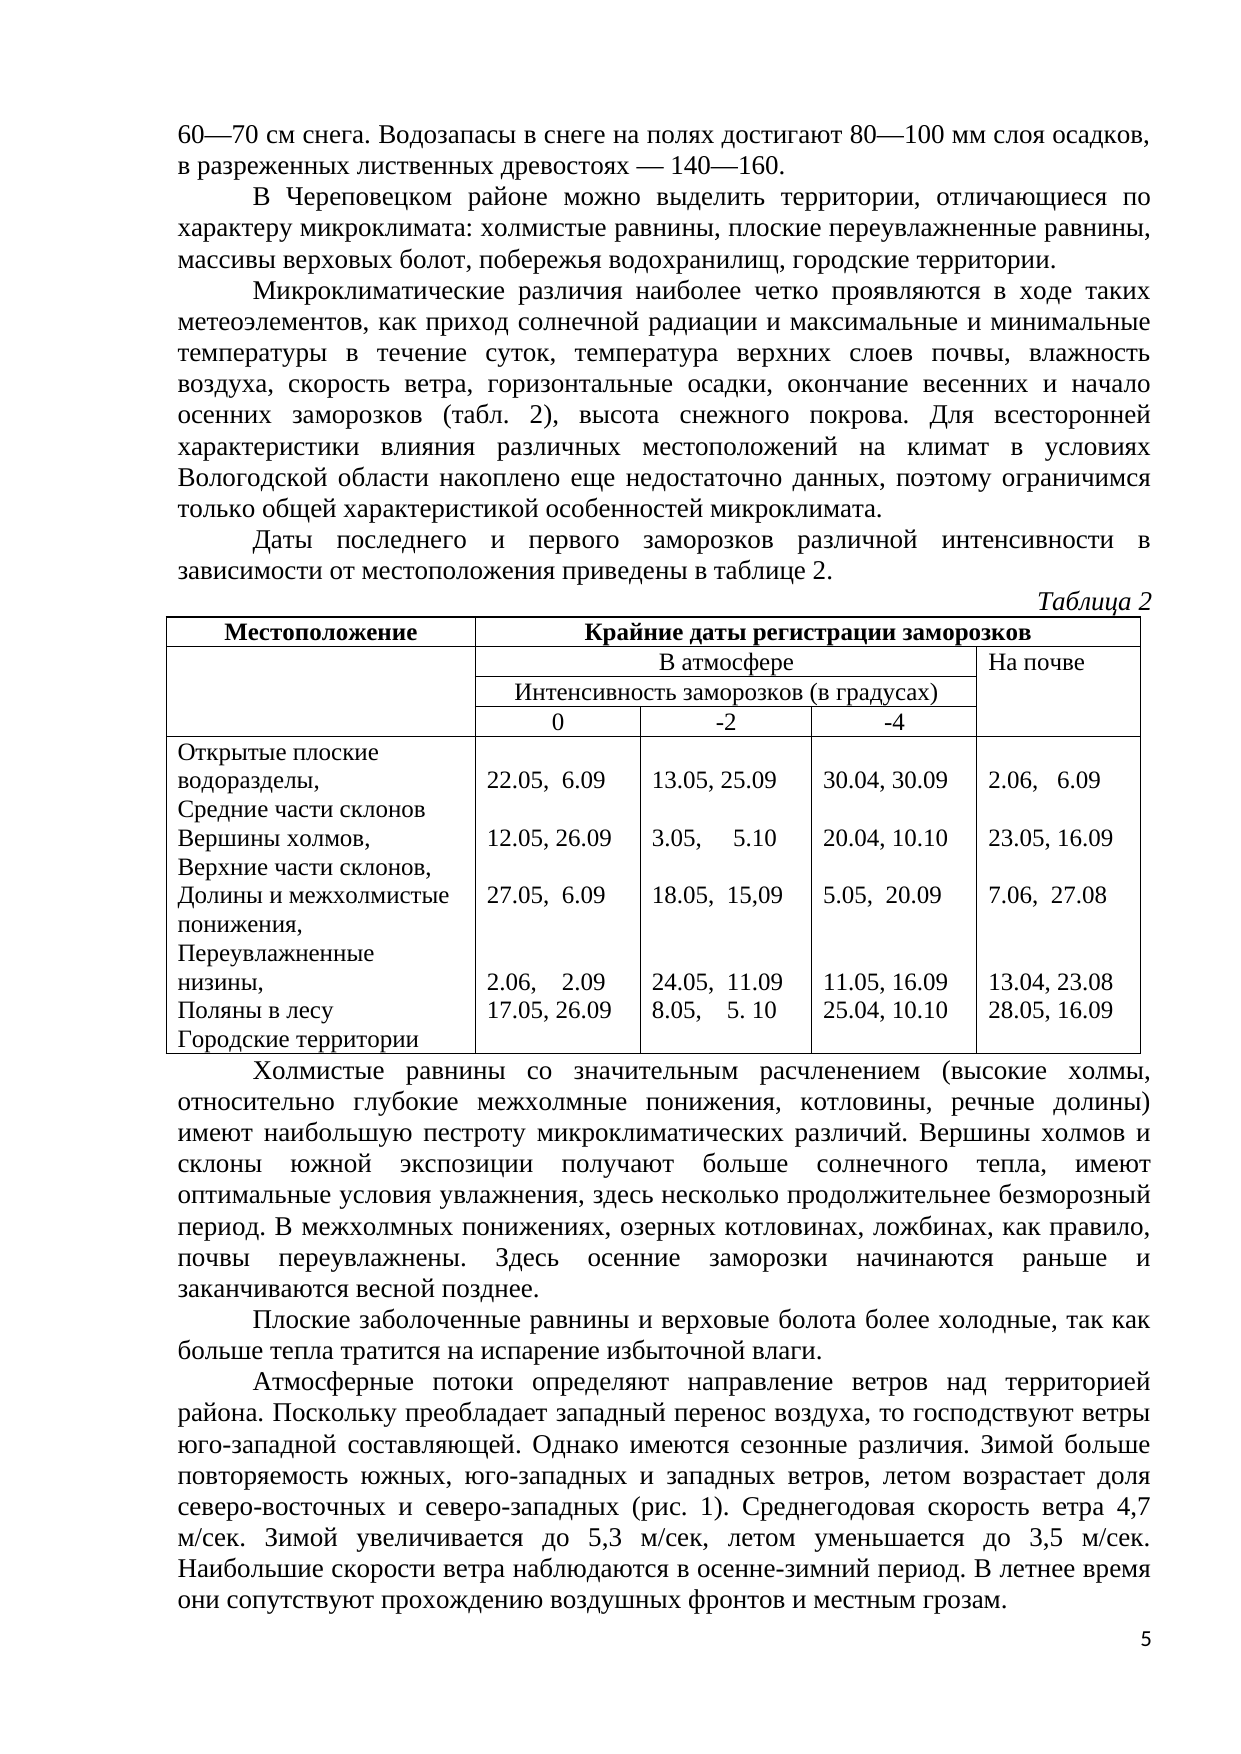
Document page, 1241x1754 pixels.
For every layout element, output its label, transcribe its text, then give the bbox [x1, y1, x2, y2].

text Холмистые равнины со значительным расчленением (высокие холмы, относительно глубокие межхолмные понижения, котловины, речные долины) имеют наибольшую пестроту микроклиматических различий. Вершины холмов и склоны южной экспозиции получают больше солнечного тепла, имеют оптимальные условия увлажнения, здесь несколько продолжительнее безморозный период. В межхолмных понижениях, озерных котловинах, ложбинах, как правило, почвы переувлажнены. Здесь осенние заморозки начинаются раньше и заканчиваются весной позднее. [177, 1054, 1152, 1303]
text Таблица 2 [177, 585, 1152, 616]
table_header Местоположение [167, 618, 475, 646]
text В Череповецком районе можно выделить территории, отличающиеся по характеру микроклимата: холмистые равнины, плоские переувлажненные равнины, массивы верховых болот, побережья водохранилищ, городские территории. [177, 180, 1152, 274]
table_cell 22.05, 6.09 12.05, 26.09 27.05, 6.09 2.06, 2.09 17.05, 26.09 [476, 737, 640, 1053]
table_cell 13.05, 25.09 3.05, 5.10 18.05, 15,09 24.05, 11.09 8.05, 5. 10 [641, 737, 811, 1053]
table_cell На почве [977, 647, 1140, 736]
table_cell -2 [641, 707, 811, 736]
table_cell 2.06, 6.09 23.05, 16.09 7.06, 27.08 13.04, 23.08 28.05, 16.09 [977, 737, 1140, 1053]
table_cell Интенсивность заморозков (в градусах) [476, 677, 976, 706]
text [177, 118, 1152, 180]
text Атмосферные потоки определяют направление ветров над территорией района. Поскольку преобладает западный перенос воздуха, то господствуют ветры юго-западной составляющей. Однако имеются сезонные различия. Зимой больше повторяемость южных, юго-западных и западных ветров, летом возрастает доля северо-восточных и северо-западных (рис. 1). Среднегодовая скорость ветра 4,7 м/сек. Зимой увеличивается до 5,3 м/сек, летом уменьшается до 3,5 м/сек. Наибольшие скорости ветра наблюдаются в осенне-зимний период. В летнее время они сопутствуют прохождению воздушных фронтов и местным грозам. [177, 1365, 1152, 1614]
table_cell 30.04, 30.09 20.04, 10.10 5.05, 20.09 11.05, 16.09 25.04, 10.10 [812, 737, 976, 1053]
table_header Крайние даты регистрации заморозков [476, 618, 1140, 646]
text Плоские заболоченные равнины и верховые болота более холодные, так как больше тепла тратится на испарение избыточной влаги. [177, 1303, 1152, 1365]
text Микроклиматические различия наиболее четко проявляются в ходе таких метеоэлементов, как приход солнечной радиации и максимальные и минимальные температуры в течение суток, температура верхних слоев почвы, влажность воздуха, скорость ветра, горизонтальные осадки, окончание весенних и начало осенних заморозков (табл. 2), высота снежного покрова. Для всесторонней характеристики влияния различных местоположений на климат в условиях Вологодской области накоплено еще недостаточно данных, поэтому ограничимся только общей характеристикой особенностей микроклимата. [177, 274, 1152, 523]
table_cell [167, 647, 475, 736]
table_cell Открытые плоские водоразделы, Средние части склонов Вершины холмов, Верхние части склонов, Долины и межхолмистые понижения, Переувлажненные низины, Поляны в лесу Городские территории [167, 737, 475, 1053]
table_cell -4 [812, 707, 976, 736]
table_cell В атмосфере [476, 647, 976, 676]
table_cell 0 [476, 707, 640, 736]
text Даты последнего и первого заморозков различной интенсивности в зависимости от местоположения приведены в таблице 2. [177, 523, 1152, 585]
